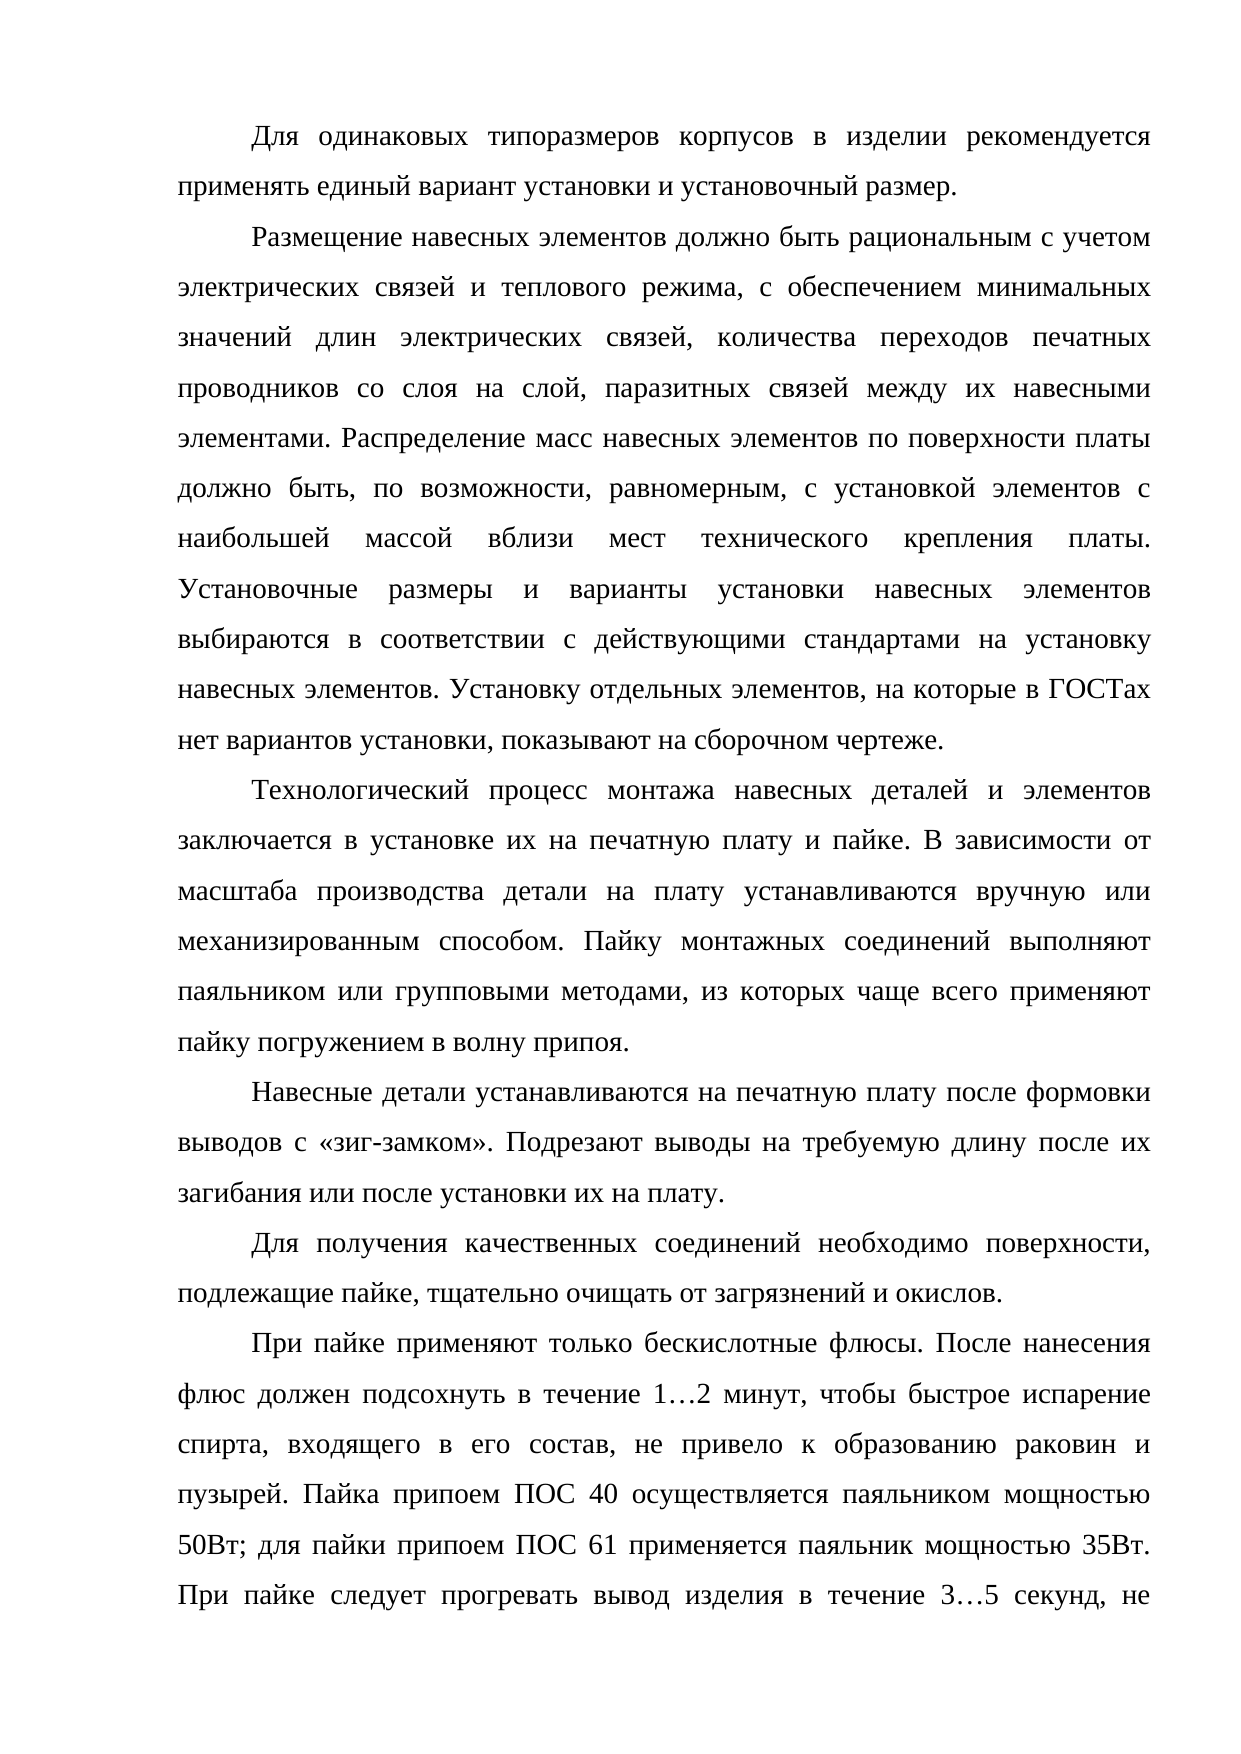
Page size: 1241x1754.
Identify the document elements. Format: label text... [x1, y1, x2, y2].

text Для получения качественных соединений необходимо поверхности, подлежащие пайке, тщательно очищать от загрязнений и окислов. [177, 1225, 1152, 1309]
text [177, 1326, 1152, 1611]
text Размещение навесных элементов должно быть рациональным с учетом электрических связей и теплового режима, с обеспечением минимальных значений длин электрических связей, количества переходов печатных проводников со слоя на слой, паразитных связей между их навесными элементами. Распределение масс навесных элементов по поверхности платы должно быть, по возможности, равномерным, с установкой элементов с наибольшей массой вблизи мест технического крепления платы. Установочные размеры и варианты установки навесных элементов выбираются в соответствии с действующими стандартами на установку навесных элементов. Установку отдельных элементов, на которые в ГОСТах нет вариантов установки, показывают на сборочном чертеже. [177, 219, 1152, 755]
text Для одинаковых типоразмеров корпусов в изделии рекомендуется применять единый вариант установки и установочный размер. [177, 118, 1152, 202]
text Технологический процесс монтажа навесных деталей и элементов заключается в установке их на печатную плату и пайке. В зависимости от масштаба производства детали на плату устанавливаются вручную или механизированным способом. Пайку монтажных соединений выполняют паяльником или групповыми методами, из которых чаще всего применяют пайку погружением в волну припоя. [177, 772, 1152, 1057]
text Навесные детали устанавливаются на печатную плату после формовки выводов с «зиг-замком». Подрезают выводы на требуемую длину после их загибания или после установки их на плату. [177, 1074, 1152, 1208]
